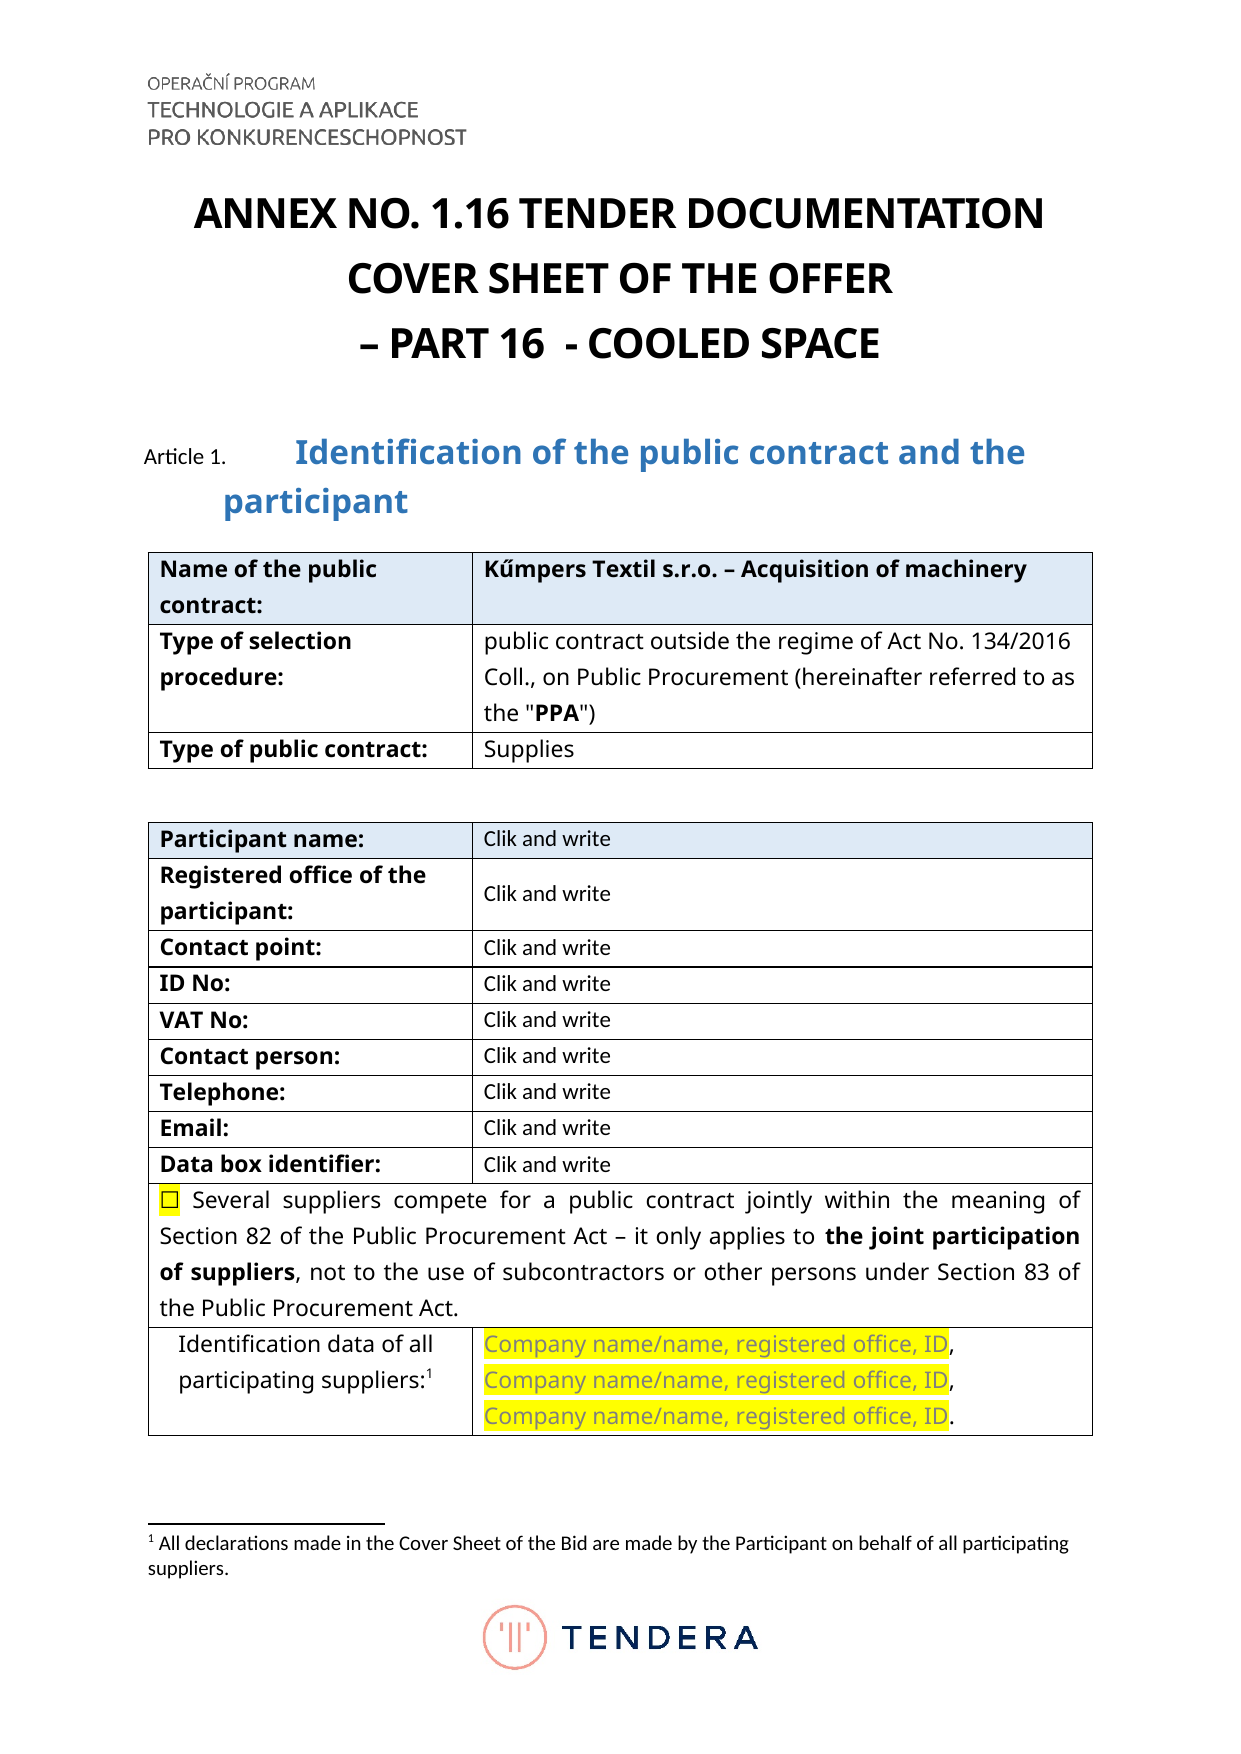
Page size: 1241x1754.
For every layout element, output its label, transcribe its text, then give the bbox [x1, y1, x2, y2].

picture [448, 1566, 793, 1710]
subtitle Identification of the public contract and the participant [185, 429, 1093, 523]
table_cell Type of selection procedure: [149, 625, 472, 732]
title COVER SHEET OF THE OFFER [148, 249, 1093, 306]
picture [147, 73, 467, 145]
table_cell Telephone: [149, 1076, 472, 1111]
table_cell Contact person: [149, 1040, 472, 1075]
table_cell Data box identifier: [149, 1148, 472, 1183]
title Annex No. 1.16 Tender documentation [148, 183, 1093, 240]
table_cell Contact point: [149, 931, 472, 966]
table_cell Registered office of the participant: [149, 859, 472, 930]
table_header Participant name: [149, 823, 472, 858]
table_cell Email: [149, 1112, 472, 1147]
table_header Kűmpers Textil s.r.o. – Acquisition of machinery [473, 553, 1092, 624]
table_cell Identification data of all participating suppliers: [149, 1328, 472, 1435]
table_cell public contract outside the regime of Act No. 134/2016 Coll., on Public Procurement (hereinafter referred to as the "PPA") [473, 625, 1092, 732]
table_cell VAT No: [149, 1004, 472, 1039]
table_cell ID No: [149, 968, 472, 1002]
table_cell Several suppliers compete for a public contract jointly within the meaning of Section 82 of the Public Procurement Act – it only applies to the joint participation of suppliers, not to the use of subcontractors or other persons under Section 83 of the Public Procurement Act. [149, 1184, 1092, 1327]
table_cell , , . [473, 1328, 1092, 1435]
table_cell Type of public contract: [149, 733, 472, 768]
table_cell Supplies [473, 733, 1092, 768]
title – Part 16 - Cooled Space [148, 314, 1093, 371]
table_header Name of the public contract: [149, 553, 472, 624]
